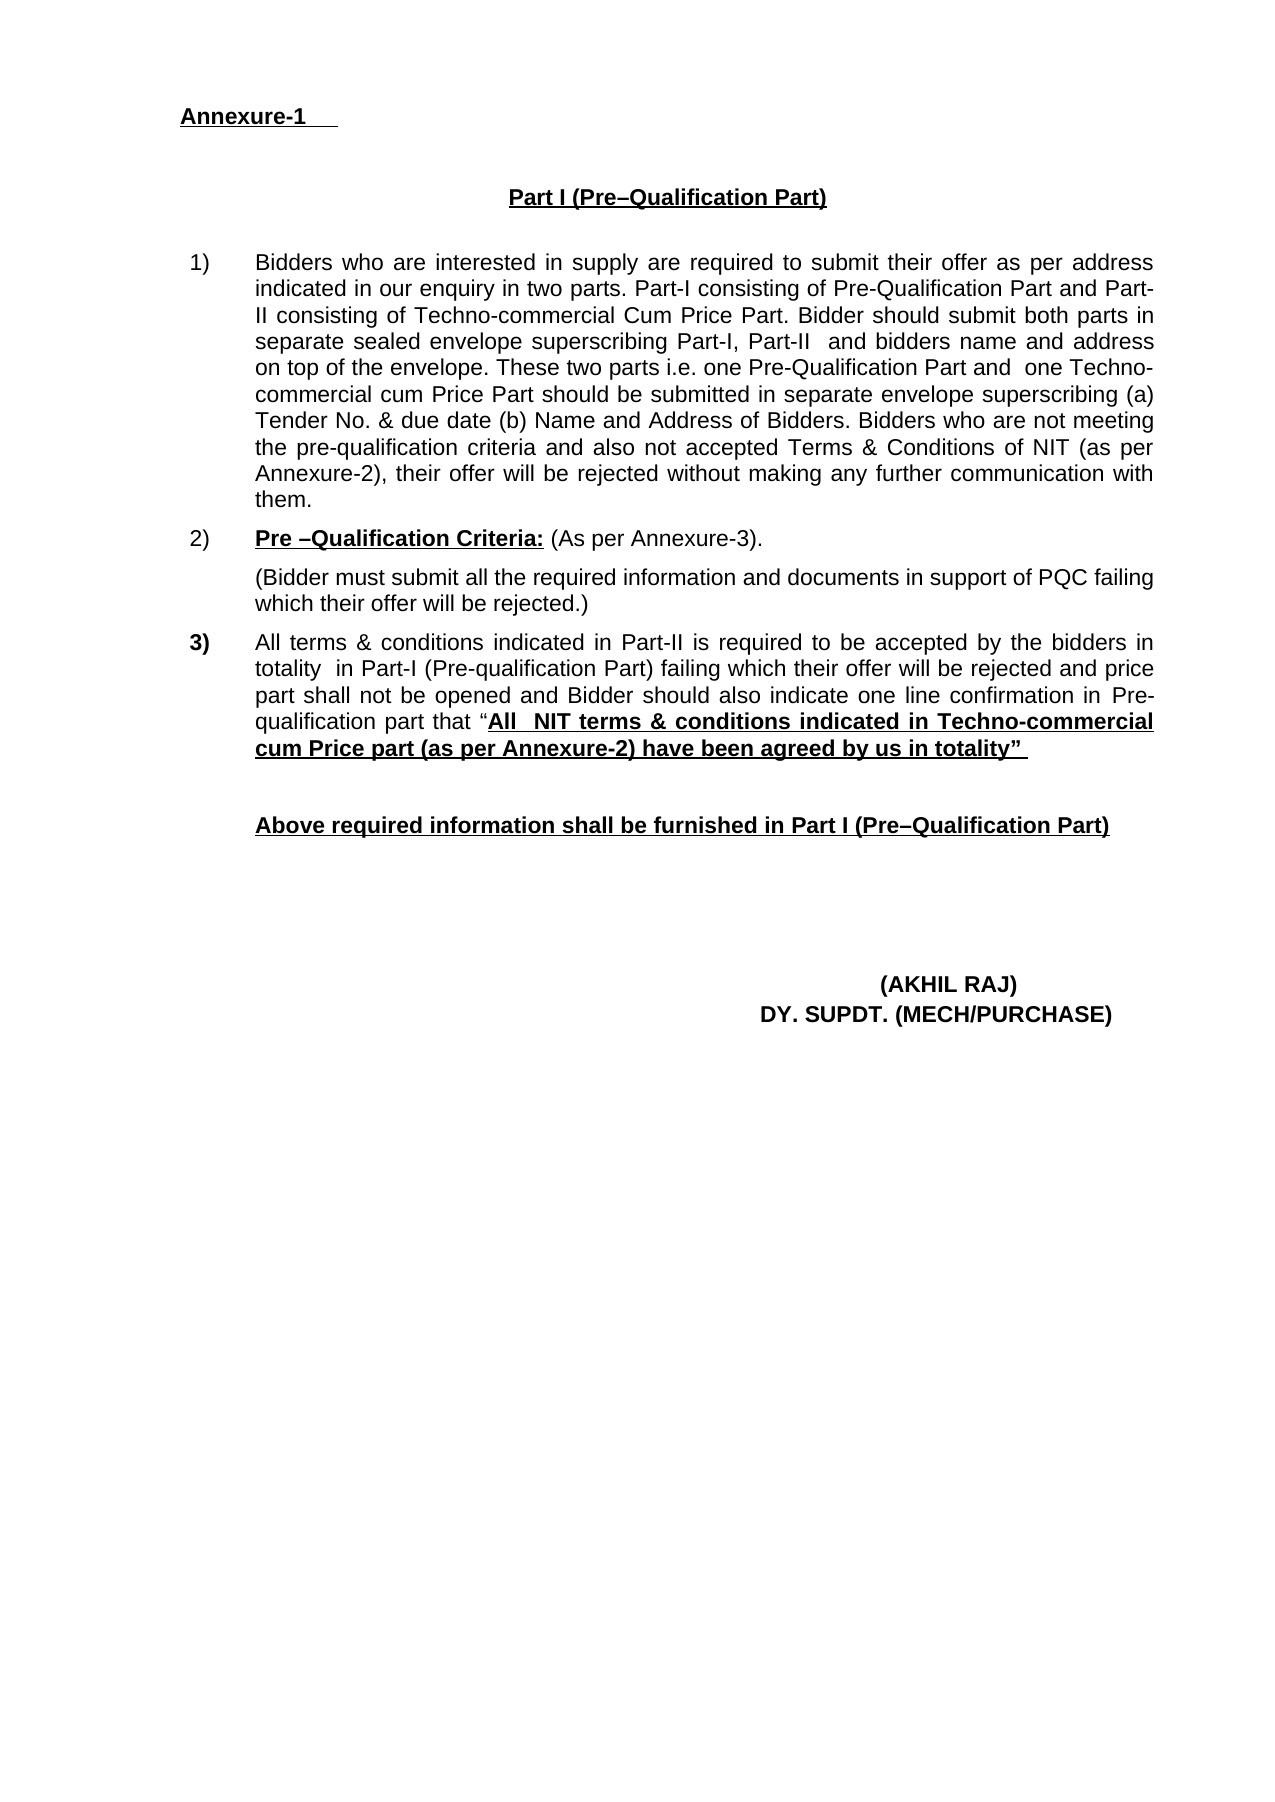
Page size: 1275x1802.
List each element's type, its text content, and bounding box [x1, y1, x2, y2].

text Above required information shall be furnished in Part I (Pre–Qualification Part) [255, 812, 1155, 838]
list (Bidder must submit all the required information and documents in support of PQC failing which their offer will be rejected.) [255, 564, 1155, 617]
text DY. SUPDT. (MECH/PURCHASE) [180, 1001, 1155, 1027]
text (AKHIL RAJ) [180, 971, 1155, 997]
list Pre –Qualification Criteria: (As per Annexure-3). [189, 525, 1155, 551]
list Bidders who are interested in supply are required to submit their offer as per address indicated in our enquiry in two parts. Part-I consisting of Pre-Qualification Part and Part-II consisting of Techno-commercial Cum Price Part. Bidder should submit both parts in separate sealed envelope superscribing Part-I, Part-II and bidders name and address on top of the envelope. These two parts i.e. one Pre-Qualification Part and one Techno-commercial cum Price Part should be submitted in separate envelope superscribing (a) Tender No. & due date (b) Name and Address of Bidders. Bidders who are not meeting the pre-qualification criteria and also not accepted Terms & Conditions of NIT (as per Annexure-2), their offer will be rejected without making any further communication with them. [189, 249, 1155, 512]
text Annexure-1 [180, 75, 1155, 129]
list All terms & conditions indicated in Part-II is required to be accepted by the bidders in totality in Part-I (Pre-qualification Part) failing which their offer will be rejected and price part shall not be opened and Bidder should also indicate one line confirmation in Pre- qualification part that “All NIT terms & conditions indicated in Techno-commercial cum Price part (as per Annexure-2) have been agreed by us in totality” [189, 629, 1155, 761]
text Part I (Pre–Qualification Part) [180, 184, 1155, 210]
